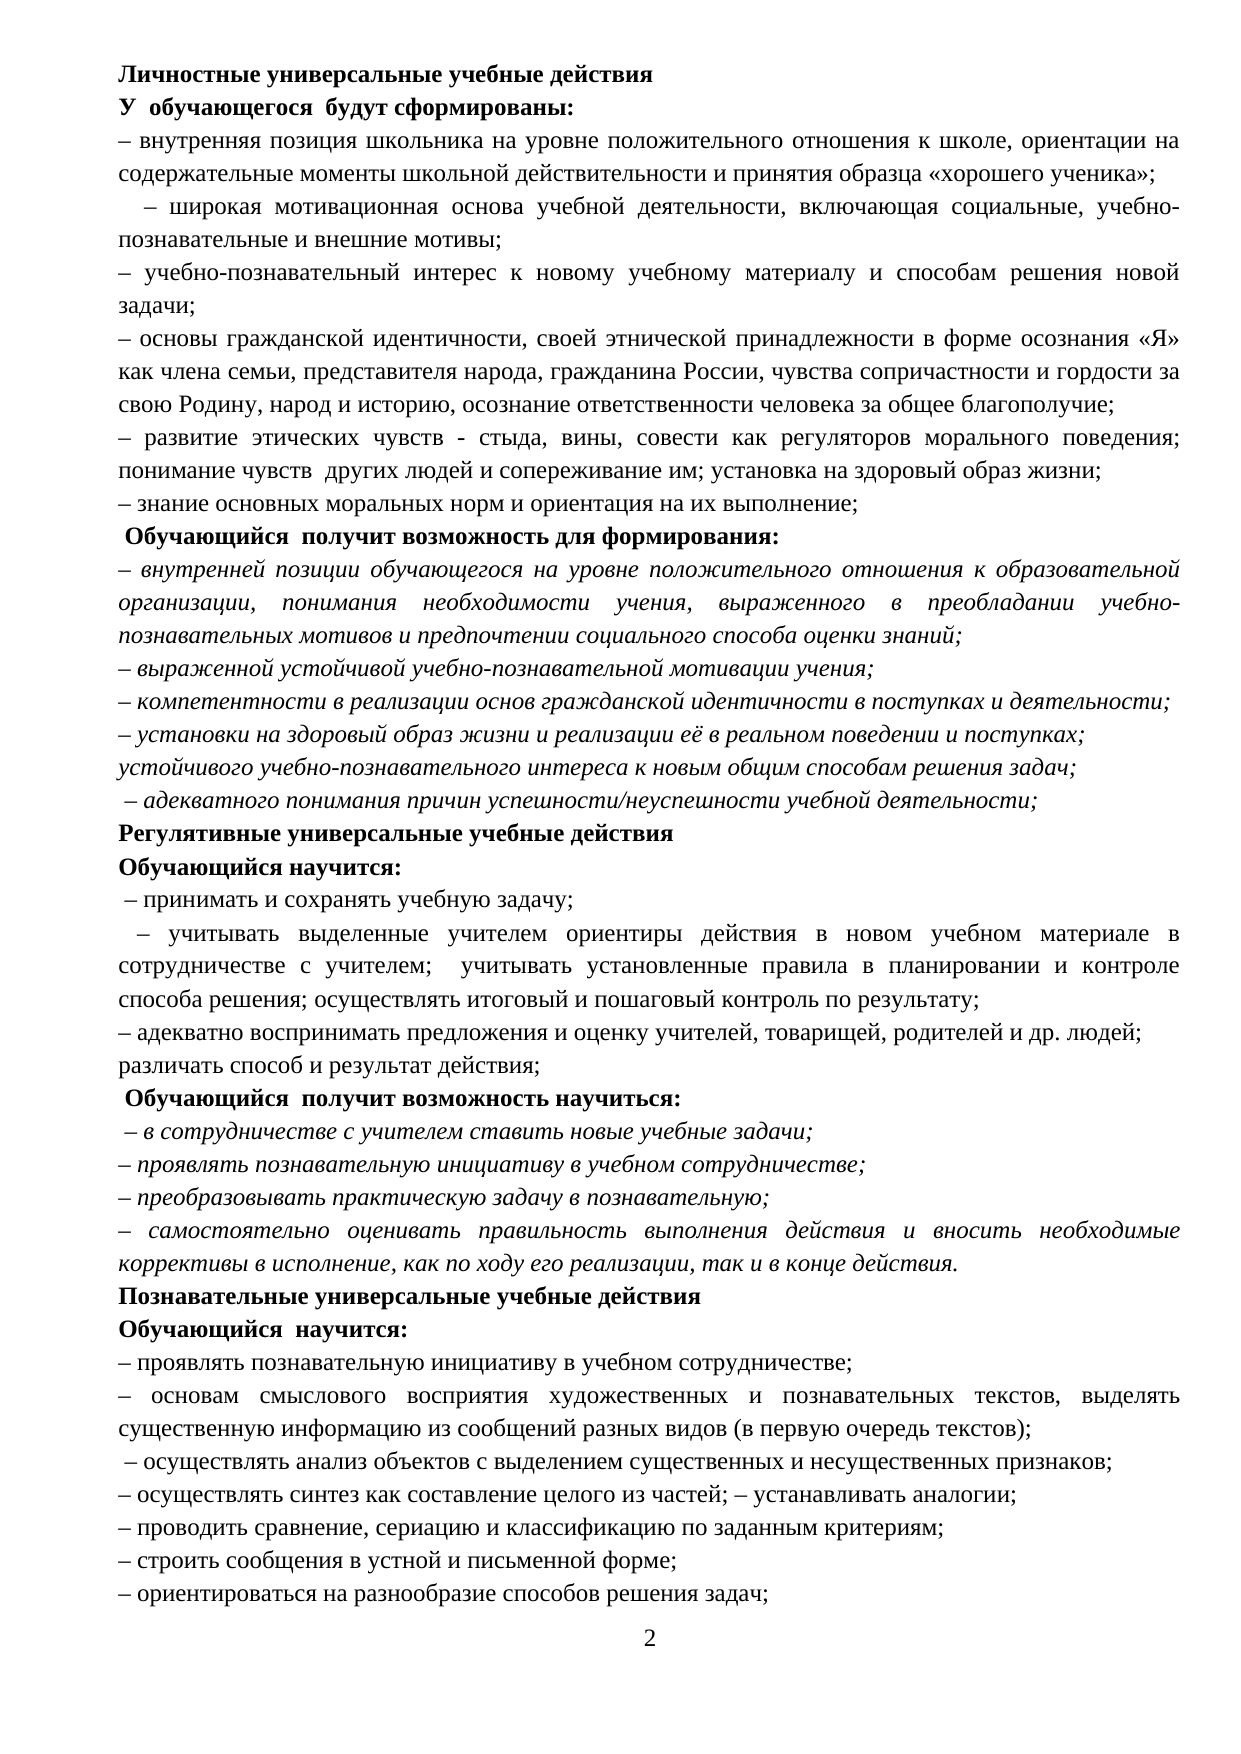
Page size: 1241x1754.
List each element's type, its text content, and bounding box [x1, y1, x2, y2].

text Обучающийся научится: [118, 1314, 1181, 1343]
text различать способ и результат действия; [118, 1050, 1181, 1078]
text – осуществлять анализ объектов с выделением существенных и несущественных признаков; [118, 1446, 1181, 1475]
text – ориентироваться на разнообразие способов решения задач; [118, 1578, 1181, 1607]
text – проявлять познавательную инициативу в учебном сотрудничестве; [118, 1347, 1181, 1376]
text Обучающийся получит возможность для формирования: [118, 521, 1181, 550]
text У обучающегося будут сформированы: [118, 92, 1181, 121]
text – проводить сравнение, сериацию и классификацию по заданным критериям; [118, 1512, 1181, 1541]
text устойчивого учебно-познавательного интереса к новым общим способам решения задач; [118, 752, 1181, 781]
text Познавательные универсальные учебные действия [118, 1281, 1181, 1309]
text Обучающийся научится: [118, 852, 1181, 880]
text – адекватного понимания причин успешности/неуспешности учебной деятельности; [118, 786, 1181, 814]
text – внутренняя позиция школьника на уровне положительного отношения к школе, ориентации на содержательные моменты школьной действительности и принятия образца «хорошего ученика»; [118, 125, 1181, 187]
text – установки на здоровый образ жизни и реализации её в реальном поведении и поступках; [118, 719, 1181, 748]
text – компетентности в реализации основ гражданской идентичности в поступках и деятельности; [118, 686, 1181, 715]
text – адекватно воспринимать предложения и оценку учителей, товарищей, родителей и др. людей; [118, 1017, 1181, 1045]
text – строить сообщения в устной и письменной форме; [118, 1545, 1181, 1574]
text – проявлять познавательную инициативу в учебном сотрудничестве; [118, 1149, 1181, 1177]
text – развитие этических чувств - стыда, вины, совести как регуляторов морального поведения; понимание чувств других людей и сопереживание им; установка на здоровый образ жизни; [118, 422, 1181, 484]
text – учитывать выделенные учителем ориентиры действия в новом учебном материале в сотрудничестве с учителем; учитывать установленные правила в планировании и контроле способа решения; осуществлять итоговый и пошаговый контроль по результату; [118, 918, 1181, 1012]
text – выраженной устойчивой учебно-познавательной мотивации учения; [118, 653, 1181, 682]
text – широкая мотивационная основа учебной деятельности, включающая социальные, учебно-познавательные и внешние мотивы; [118, 191, 1181, 253]
text – основам смыслового восприятия художественных и познавательных текстов, выделять существенную информацию из сообщений разных видов (в первую очередь текстов); [118, 1380, 1181, 1442]
text – основы гражданской идентичности, своей этнической принадлежности в форме осознания «Я» как члена семьи, представителя народа, гражданина России, чувства сопричастности и гордости за свою Родину, народ и историю, осознание ответственности человека за общее благополучие; [118, 323, 1181, 418]
text Личностные универсальные учебные действия [118, 59, 1181, 88]
text – самостоятельно оценивать правильность выполнения действия и вносить необходимые коррективы в исполнение, как по ходу его реализации, так и в конце действия. [118, 1215, 1181, 1277]
text – знание основных моральных норм и ориентация на их выполнение; [118, 488, 1181, 517]
text – учебно-познавательный интерес к новому учебному материалу и способам решения новой задачи; [118, 257, 1181, 319]
text – в сотрудничестве с учителем ставить новые учебные задачи; [118, 1116, 1181, 1144]
text – осуществлять синтез как составление целого из частей; – устанавливать аналогии; [118, 1479, 1181, 1508]
text Регулятивные универсальные учебные действия [118, 818, 1181, 847]
text – внутренней позиции обучающегося на уровне положительного отношения к образовательной организации, понимания необходимости учения, выраженного в преобладании учебно-познавательных мотивов и предпочтении социального способа оценки знаний; [118, 554, 1181, 649]
text Обучающийся получит возможность научиться: [118, 1083, 1181, 1111]
text – преобразовывать практическую задачу в познавательную; [118, 1182, 1181, 1211]
text – принимать и сохранять учебную задачу; [118, 884, 1181, 913]
